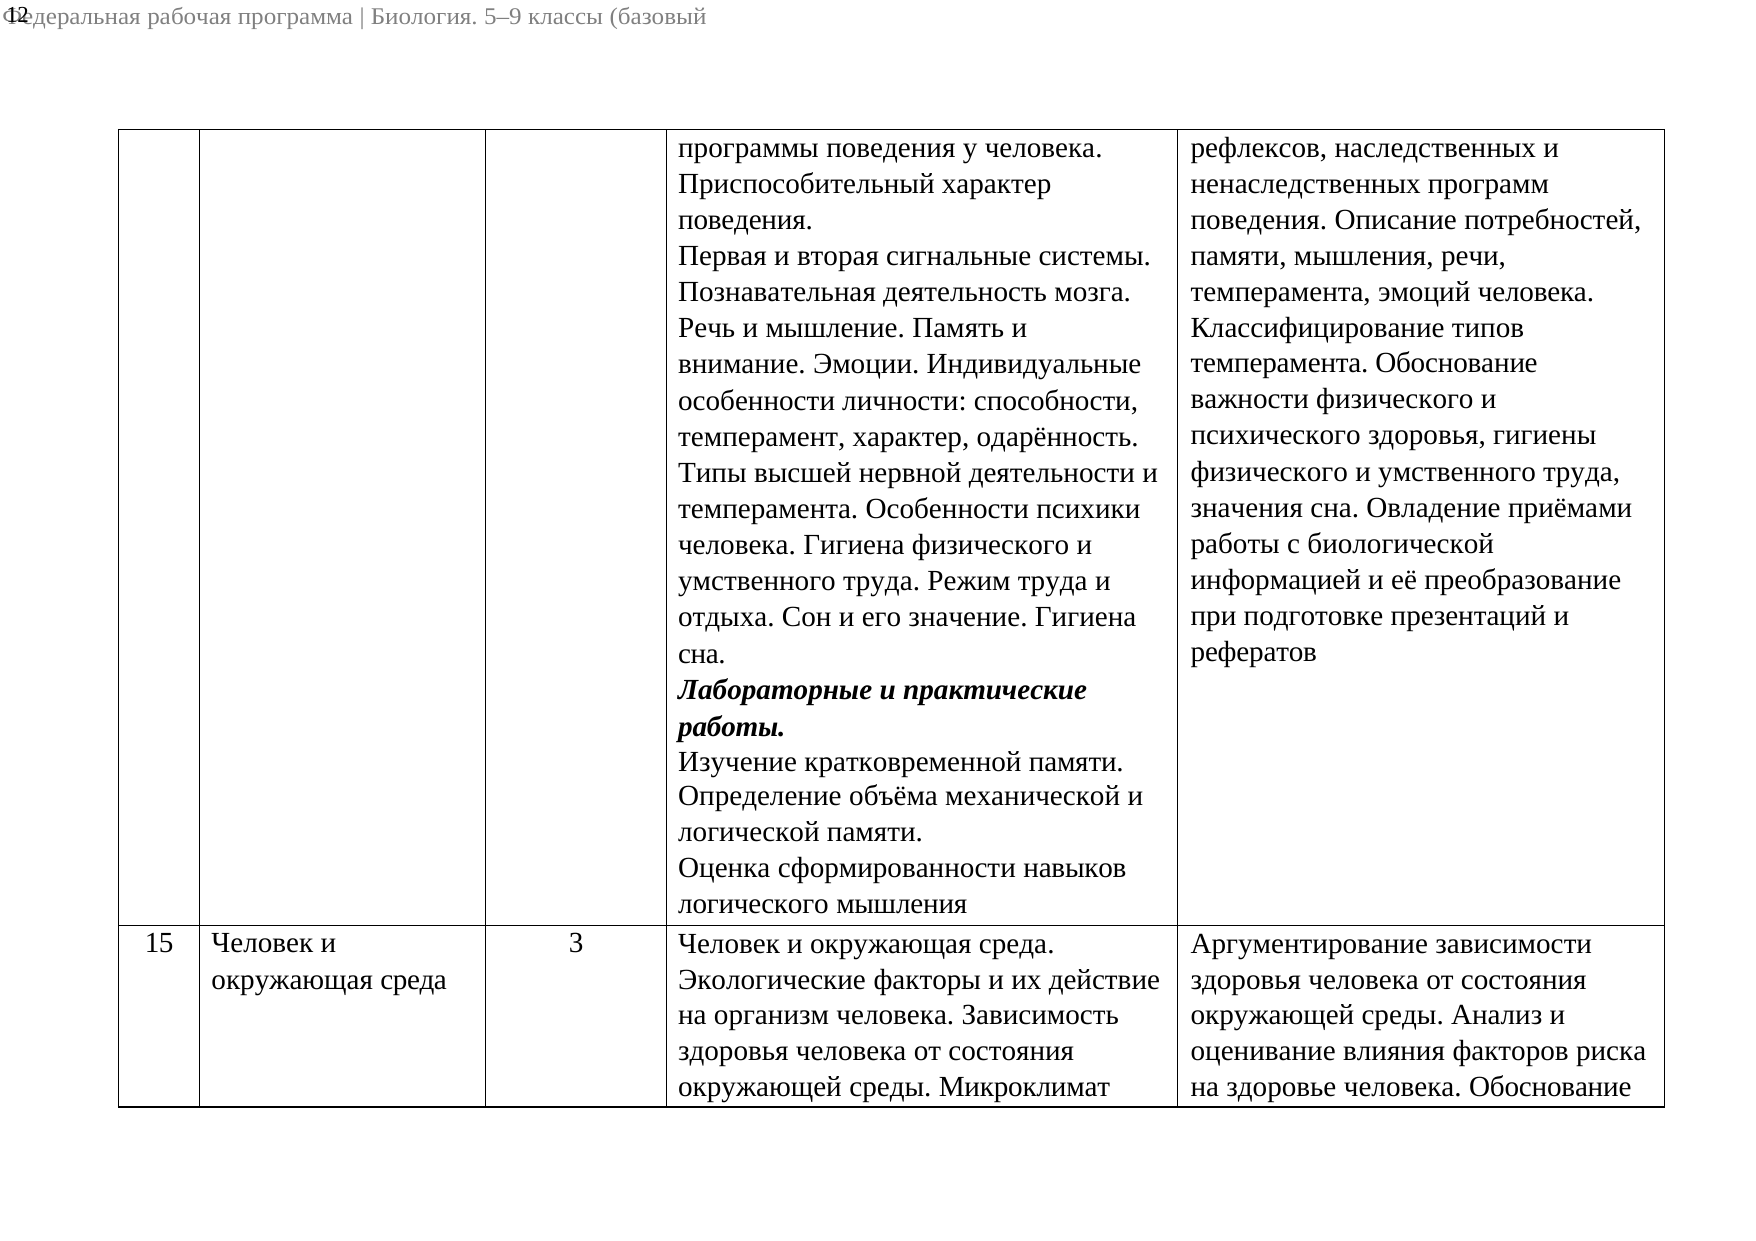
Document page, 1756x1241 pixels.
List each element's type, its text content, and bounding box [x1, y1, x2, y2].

table_cell Аргументирование зависимости здоровья человека от состояния окружающей среды. Анализ и оценивание влияния факторов риска на здоровье человека. Обоснование [1178, 926, 1664, 1106]
table_header рефлексов, наследственных и ненаследственных программ поведения. Описание потребностей, памяти, мышления, речи, темперамента, эмоций человека. Классифицирование типов темперамента. Обоснование важности физического и психического здоровья, гигиены физического и умственного труда, значения сна. Овладение приёмами работы с биологической информацией и её преобразование при подготовке презентаций и рефератов [1178, 130, 1664, 925]
table_header программы поведения у человека. Приспособительный характер поведения. Первая и вторая сигнальные системы. Познавательная деятельность мозга. Речь и мышление. Память и внимание. Эмоции. Индивидуальные особенности личности: способности, темперамент, характер, одарённость. Типы высшей нервной деятельности и темперамента. Особенности психики человека. Гигиена физического и умственного труда. Режим труда и отдыха. Сон и его значение. Гигиена сна. Лабораторные и практические работы. Изучение кратковременной памяти. Определение объёма механической и логической памяти. Оценка сформированности навыков логического мышления [667, 130, 1177, 925]
table_header [119, 130, 199, 925]
table_header [200, 130, 485, 925]
table_cell Человек и окружающая среда [200, 926, 485, 1106]
table_cell Человек и окружающая среда. Экологические факторы и их действие на организм человека. Зависимость здоровья человека от состояния окружающей среды. Микроклимат [667, 926, 1177, 1106]
table_cell 3 [486, 926, 666, 1106]
table_cell 15 [119, 926, 199, 1106]
table_header [486, 130, 666, 925]
